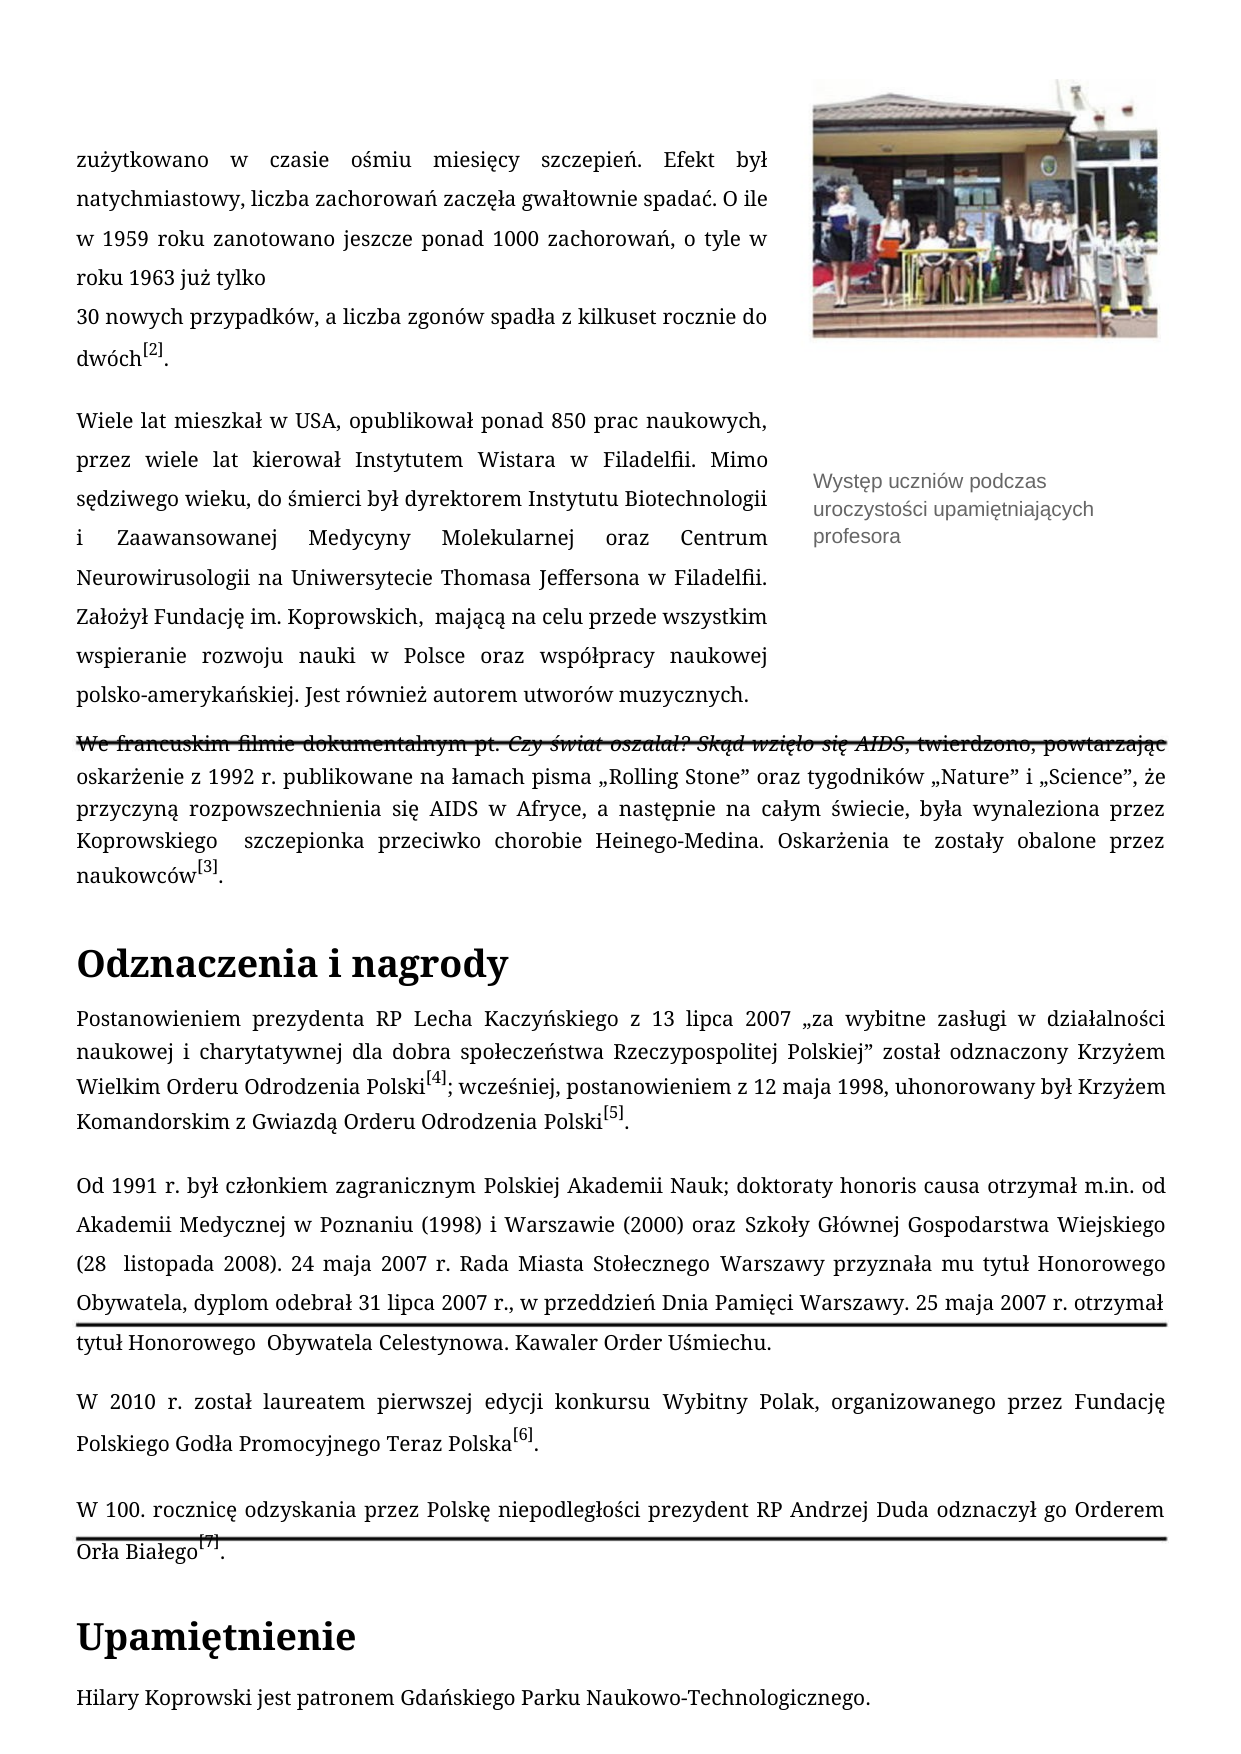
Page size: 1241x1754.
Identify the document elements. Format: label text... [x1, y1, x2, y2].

text We francuskim filmie dokumentalnym pt. Czy świat oszalał? Skąd wzięło się AIDS, twierdzono, powtarzając oskarżenie z 1992 r. publikowane na łamach pisma „Rolling Stone” oraz tygodników „Nature” i „Science”, że przyczyną rozpowszechnienia się AIDS w Afryce, a następnie na całym świecie, była wynaleziona przez Koprowskiego szczepionka przeciwko chorobie Heinego-Medina. Oskarżenia te zostały obalone przez naukowców[3]. [76, 726, 1166, 890]
text W 100. rocznicę odzyskania przez Polskę niepodległości prezydent RP Andrzej Duda odznaczył go Orderem Orła Białego[7]. [76, 1495, 1165, 1565]
text 30 nowych przypadków, a liczba zgonów spadła z kilkuset rocznie do dwóch[2]. [76, 302, 768, 373]
text Wiele lat mieszkał w USA, opublikował ponad 850 prac naukowych, przez wiele lat kierował Instytutem Wistara w Filadelfii. Mimo sędziwego wieku, do śmierci był dyrektorem Instytutu Biotechnologii i Zaawansowanej Medycyny Molekularnej oraz Centrum Neurowirusologii na Uniwersytecie Thomasa Jeffersona w Filadelfii. Założył Fundację im. Koprowskich, mającą na celu przede wszystkim wspieranie rozwoju nauki w Polsce oraz współpracy naukowej polsko-amerykańskiej. Jest również autorem utworów muzycznych. [76, 406, 768, 709]
subtitle Upamiętnienie [76, 1611, 1196, 1662]
text Występ uczniów podczas uroczystości upamiętniających profesora [813, 469, 1099, 548]
text Hilary Koprowski jest patronem Gdańskiego Parku Naukowo-Technologicznego. [76, 1683, 1196, 1711]
text zużytkowano w czasie ośmiu miesięcy szczepień. Efekt był natychmiastowy, liczba zachorowań zaczęła gwałtownie spadać. O ile w 1959 roku zanotowano jeszcze ponad 1000 zachorowań, o tyle w roku 1963 już tylko [76, 145, 768, 291]
subtitle Odznaczenia i nagrody [76, 937, 1196, 988]
text W 2010 r. został laureatem pierwszej edycji konkursu Wybitny Polak, organizowanego przez Fundację Polskiego Godła Promocyjnego Teraz Polska[6]. [76, 1387, 1166, 1457]
picture [0, 0, 1240, 1754]
text Postanowieniem prezydenta RP Lecha Kaczyńskiego z 13 lipca 2007 „za wybitne zasługi w działalności naukowej i charytatywnej dla dobra społeczeństwa Rzeczypospolitej Polskiej” został odznaczony Krzyżem Wielkim Orderu Odrodzenia Polski[4]; wcześniej, postanowieniem z 12 maja 1998, uhonorowany był Krzyżem Komandorskim z Gwiazdą Orderu Odrodzenia Polski[5]. [76, 1001, 1167, 1136]
text Od 1991 r. był członkiem zagranicznym Polskiej Akademii Nauk; doktoraty honoris causa otrzymał m.in. od Akademii Medycznej w Poznaniu (1998) i Warszawie (2000) oraz Szkoły Głównej Gospodarstwa Wiejskiego (28 listopada 2008). 24 maja 2007 r. Rada Miasta Stołecznego Warszawy przyznała mu tytuł Honorowego Obywatela, dyplom odebrał 31 lipca 2007 r., w przeddzień Dnia Pamięci Warszawy. 25 maja 2007 r. otrzymał tytuł Honorowego Obywatela Celestynowa. Kawaler Order Uśmiechu. [76, 1171, 1166, 1356]
